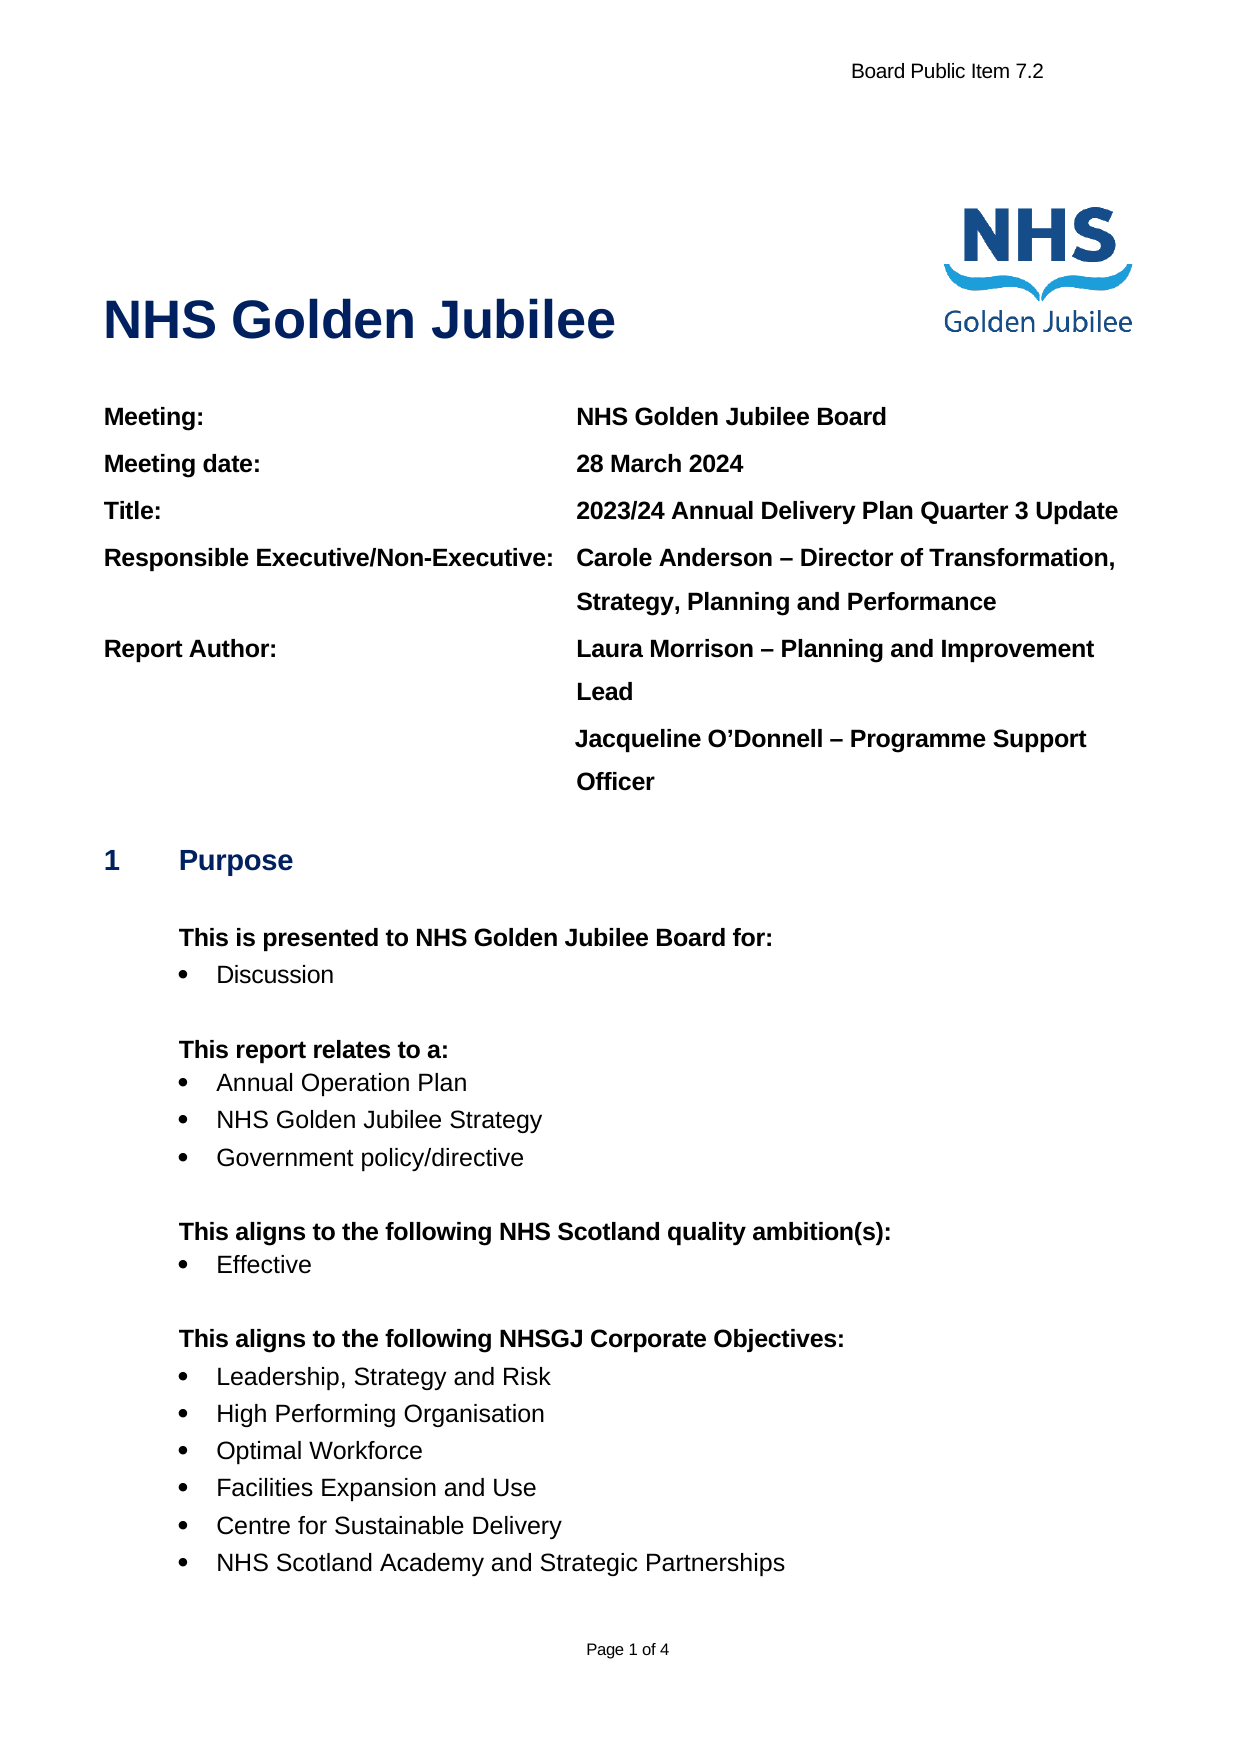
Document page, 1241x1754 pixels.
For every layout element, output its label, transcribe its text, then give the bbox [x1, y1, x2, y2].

subtitle This aligns to the following NHS Scotland quality ambition(s): [178, 1217, 1152, 1246]
subtitle Report Author: Laura Morrison – Planning and Improvement Lead [103, 634, 1152, 706]
list NHS Scotland Academy and Strategic Partnerships [178, 1548, 1152, 1577]
subtitle 1 Purpose [103, 843, 1152, 877]
picture [943, 207, 1133, 339]
subtitle Discussion [178, 961, 1152, 989]
subtitle Responsible Executive/Non-Executive: Carole Anderson – Director of Transformation, Strategy, Planning and Performance [103, 543, 1152, 615]
list Effective [178, 1250, 1152, 1279]
list Government policy/directive [178, 1142, 1152, 1171]
subtitle Meeting: NHS Golden Jubilee Board [103, 402, 1152, 430]
subtitle Jacqueline O’Donnell – Programme Support Officer [103, 724, 1152, 796]
subtitle This is presented to NHS Golden Jubilee Board for: [178, 923, 1152, 952]
list Annual Operation Plan [178, 1068, 1152, 1097]
subtitle Meeting date: 28 March 2024 [103, 449, 1152, 478]
text This aligns to the following NHSGJ Corporate Objectives: [178, 1324, 1152, 1353]
list Optimal Workforce [178, 1436, 1152, 1465]
list Centre for Sustainable Delivery [178, 1511, 1152, 1539]
list Leadership, Strategy and Risk [178, 1362, 1152, 1390]
subtitle Title: 2023/24 Annual Delivery Plan Quarter 3 Update [103, 496, 1152, 525]
list NHS Golden Jubilee Strategy [178, 1105, 1152, 1134]
list High Performing Organisation [178, 1399, 1152, 1428]
subtitle NHS Golden Jubilee [103, 208, 1182, 350]
list Facilities Expansion and Use [178, 1473, 1152, 1502]
subtitle This report relates to a: [178, 1035, 1152, 1064]
